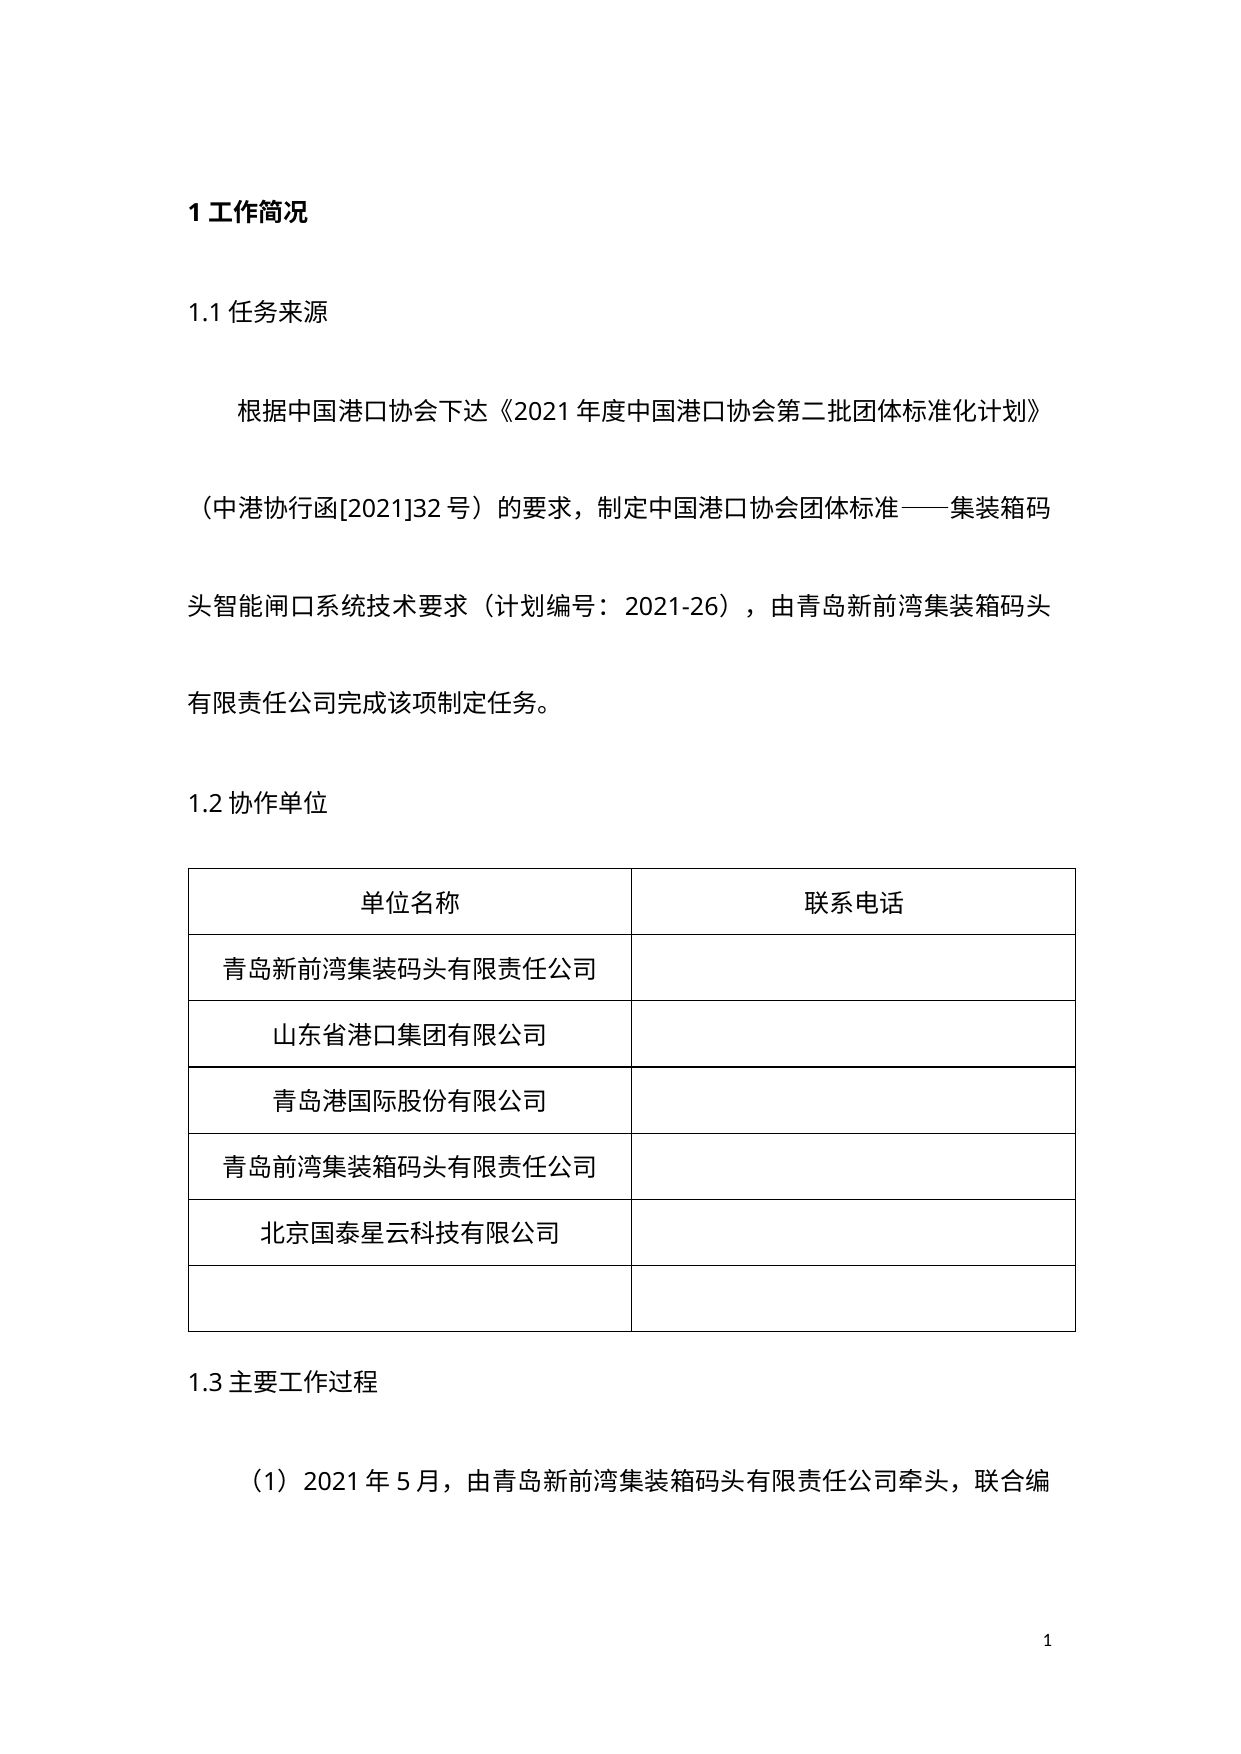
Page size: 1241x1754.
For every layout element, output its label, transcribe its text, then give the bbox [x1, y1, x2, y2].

table_cell 青岛新前湾集装码头有限责任公司 [189, 935, 631, 1000]
text 1.1任务来源 [187, 278, 1053, 343]
table_cell [632, 1200, 1075, 1264]
table_cell [632, 1068, 1075, 1132]
table_header 单位名称 [189, 869, 631, 934]
table_cell [632, 1266, 1075, 1331]
table_cell 青岛前湾集装箱码头有限责任公司 [189, 1134, 631, 1198]
table_cell [632, 1134, 1075, 1198]
text 1 工作简况 [187, 178, 1053, 243]
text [187, 1447, 1053, 1512]
table_cell [632, 935, 1075, 1000]
text 1.3主要工作过程 [187, 1348, 1053, 1413]
table_cell 山东省港口集团有限公司 [189, 1001, 631, 1066]
table_cell [189, 1266, 631, 1331]
text 根据中国港口协会下达《2021年度中国港口协会第二批团体标准化计划》（中港协行函[2021]32号）的要求，制定中国港口协会团体标准——集装箱码头智能闸口系统技术要求（计划编号：2021-26），由青岛新前湾集装箱码头有限责任公司完成该项制定任务。 [187, 377, 1053, 734]
text 1.2协作单位 [187, 769, 1053, 834]
table_header 联系电话 [632, 869, 1075, 934]
table_cell 北京国泰星云科技有限公司 [189, 1200, 631, 1264]
table_cell [632, 1001, 1075, 1066]
table_cell 青岛港国际股份有限公司 [189, 1068, 631, 1132]
